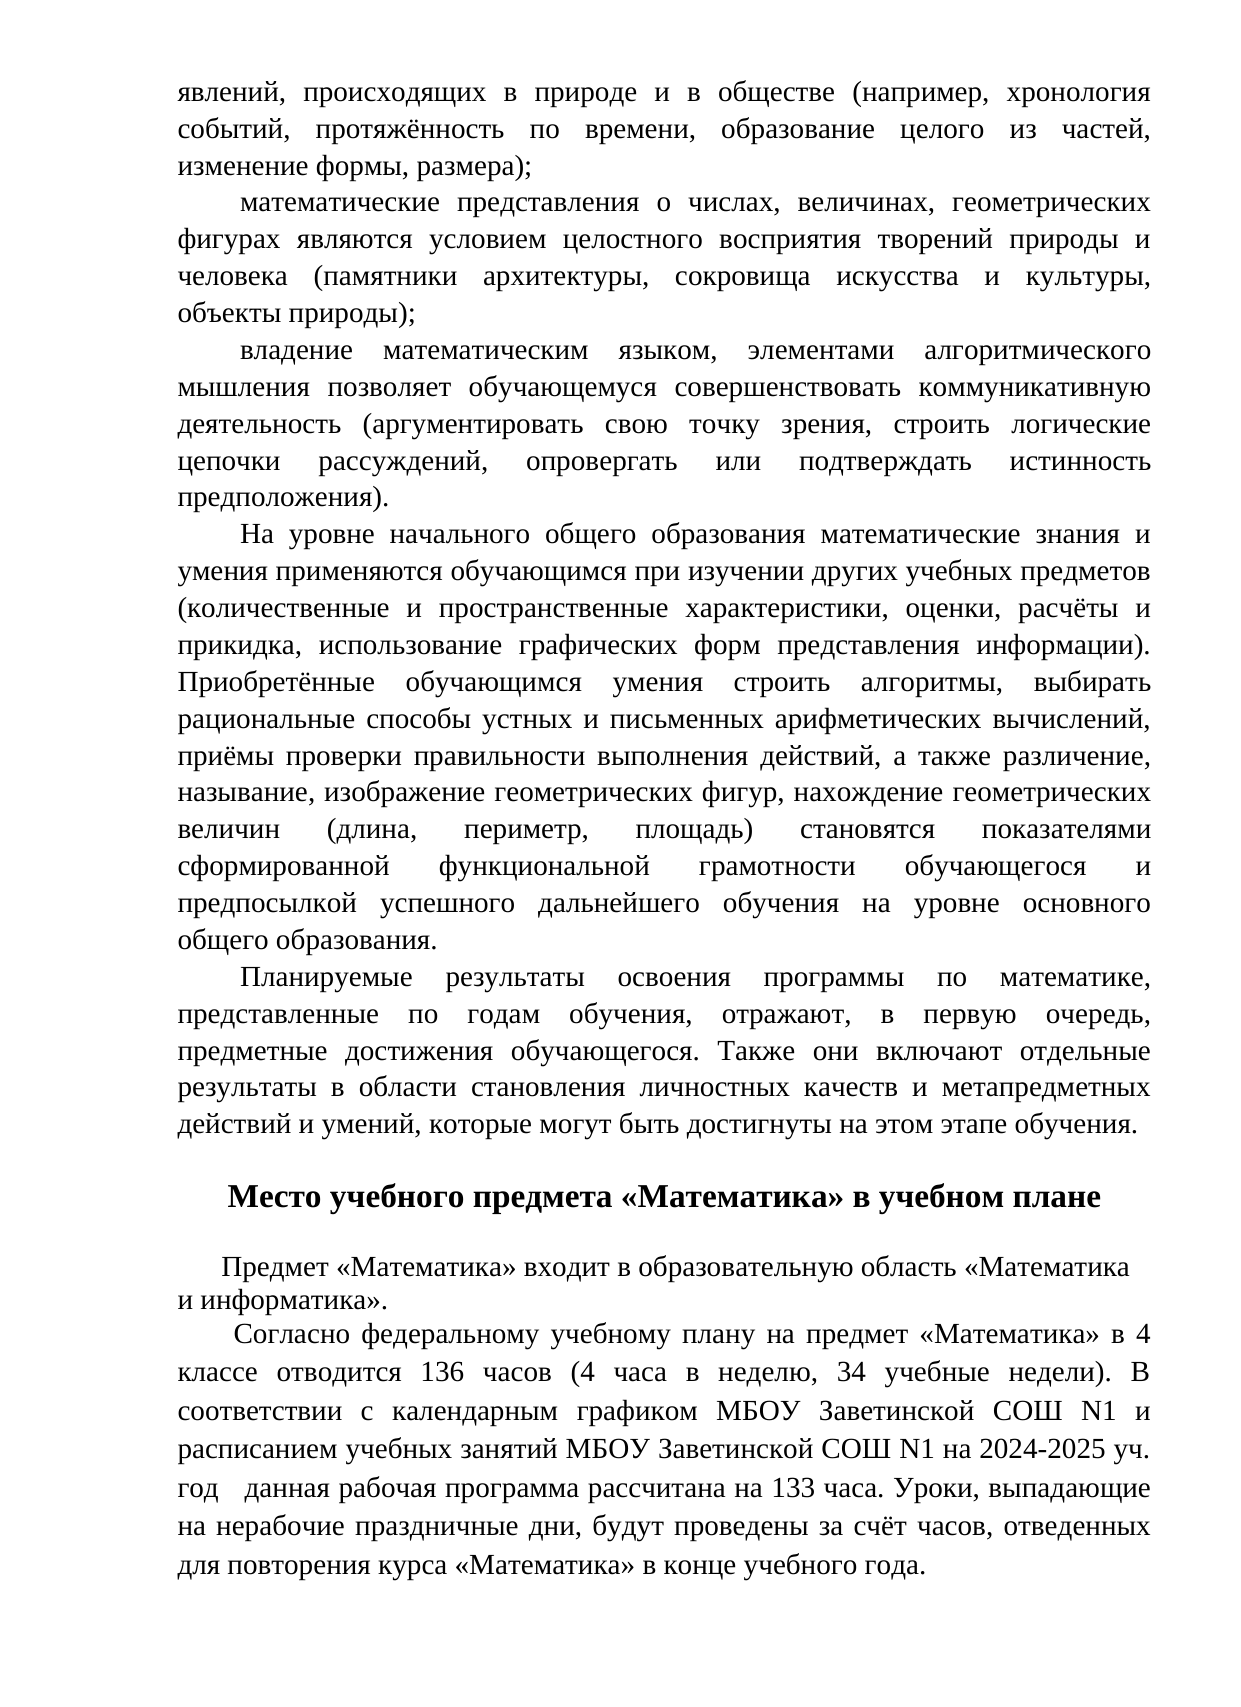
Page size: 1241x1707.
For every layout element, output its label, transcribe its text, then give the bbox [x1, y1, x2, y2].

text математические представления о числах, величинах, геометрических фигурах являются условием целостного восприятия творений природы и человека (памятники архитектуры, сокровища искусства и культуры, объекты природы); [177, 184, 1152, 329]
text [177, 74, 1152, 181]
text владение математическим языком, элементами алгоритмического мышления позволяет обучающемуся совершенствовать коммуникативную деятельность (аргументировать свою точку зрения, строить логические цепочки рассуждений, опровергать или подтверждать истинность предположения). [177, 332, 1152, 513]
text Предмет «Математика» входит в образовательную область «Математика и информатика». [177, 1249, 1152, 1316]
text Планируемые результаты освоения программы по математике, представленные по годам обучения, отражают, в первую очередь, предметные достижения обучающегося. Также они включают отдельные результаты в области становления личностных качеств и метапредметных действий и умений, которые могут быть достигнуты на этом этапе обучения. [177, 959, 1152, 1140]
text Место учебного предмета «Математика» в учебном плане [177, 1177, 1152, 1215]
text Согласно федеральному учебному плану на предмет «Математика» в 4 классе отводится 136 часов (4 часа в неделю, 34 учебные недели). В соответствии с календарным графиком МБОУ Заветинской СОШ N1 и расписанием учебных занятий МБОУ Заветинской СОШ N1 на 2024-2025 уч. год данная рабочая программа рассчитана на 133 часа. Уроки, выпадающие на нерабочие праздничные дни, будут проведены за счёт часов, отведенных для повторения курса «Математика» в конце учебного года. [177, 1316, 1152, 1581]
text На уровне начального общего образования математические знания и умения применяются обучающимся при изучении других учебных предметов (количественные и пространственные характеристики, оценки, расчёты и прикидка, использование графических форм представления информации). Приобретённые обучающимся умения строить алгоритмы, выбирать рациональные способы устных и письменных арифметических вычислений, приёмы проверки правильности выполнения действий, а также различение, называние, изображение геометрических фигур, нахождение геометрических величин (длина, периметр, площадь) становятся показателями сформированной функциональной грамотности обучающегося и предпосылкой успешного дальнейшего обучения на уровне основного общего образования. [177, 516, 1152, 956]
